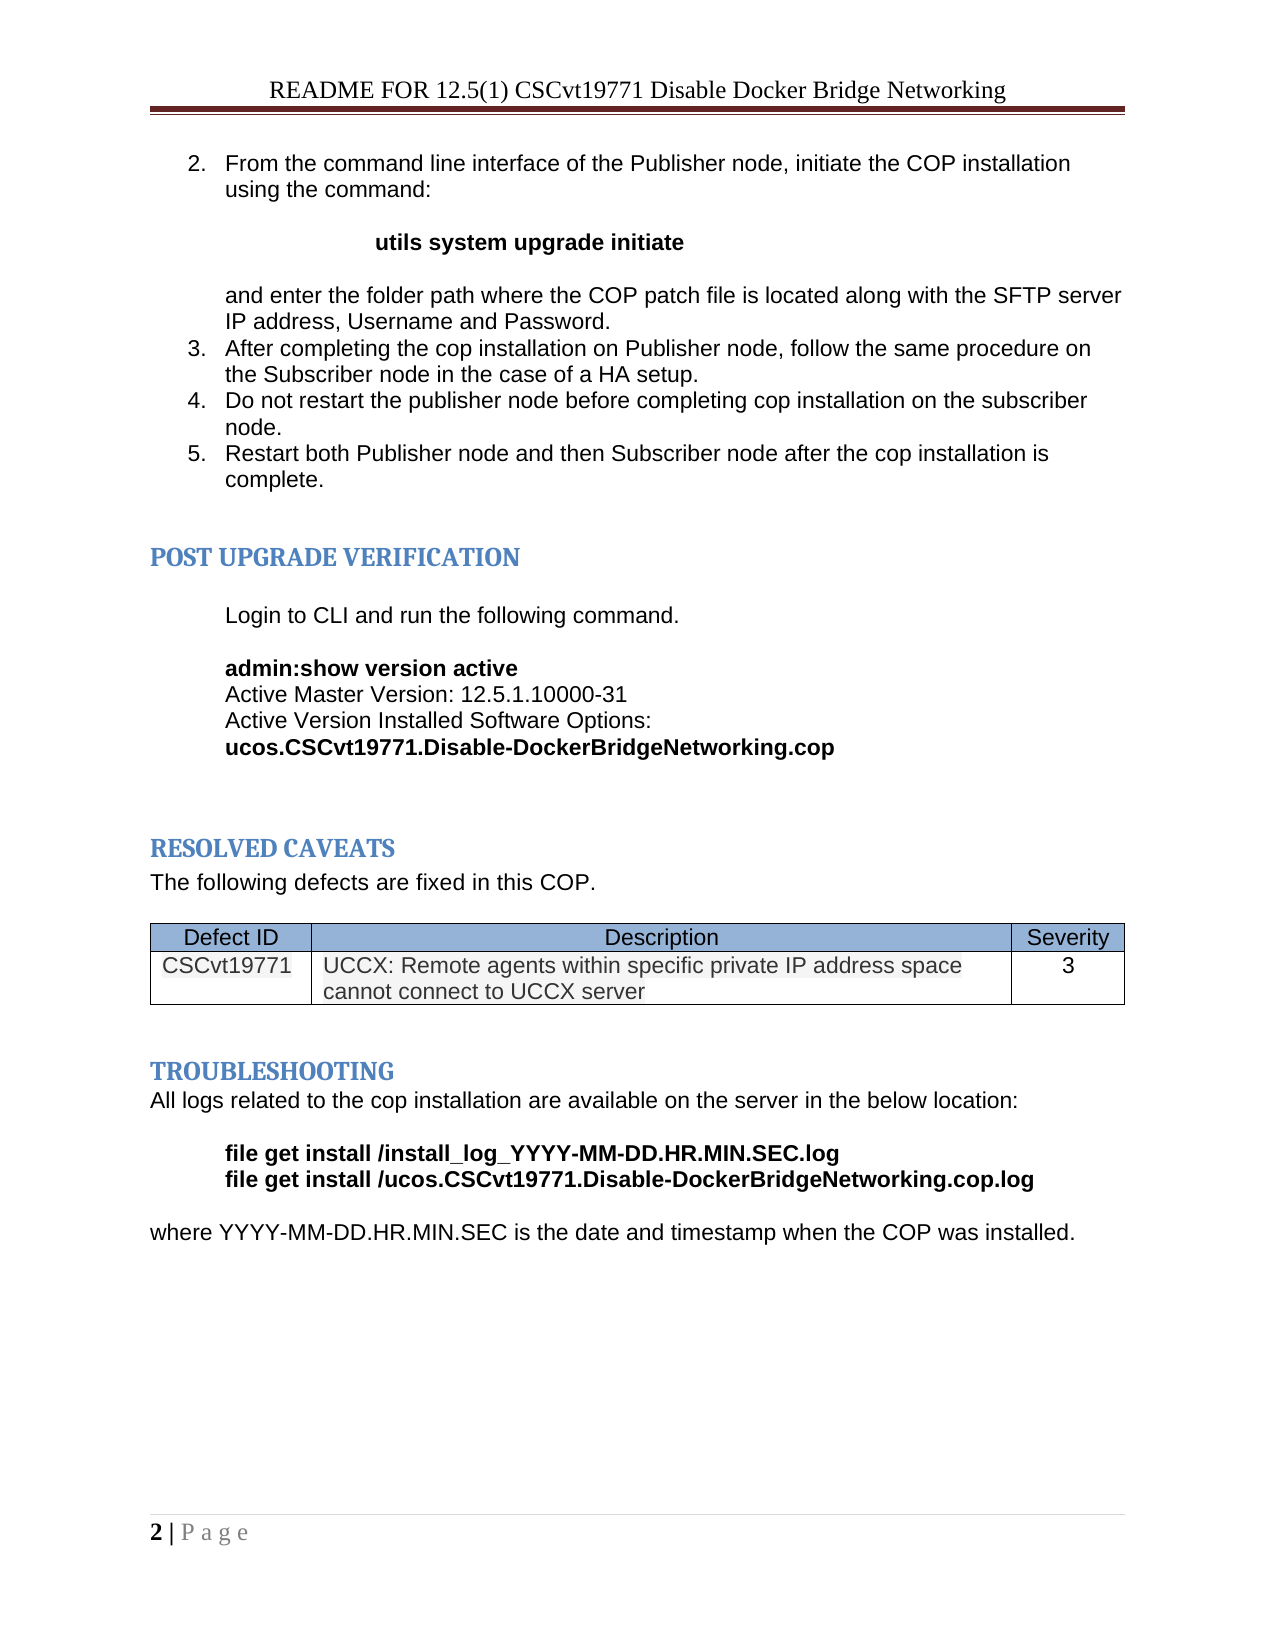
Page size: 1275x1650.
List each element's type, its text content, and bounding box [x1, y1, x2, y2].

text The following defects are fixed in this COP. [150, 869, 1125, 894]
table_cell CSCvt19771 [151, 952, 311, 1004]
table_cell 3 [1012, 952, 1124, 1004]
subtitle POST UPGRADE VERIFICATION [150, 542, 1125, 573]
text Active Master Version: 12.5.1.10000-31 [225, 681, 1125, 707]
list Login to CLI and run the following command. [225, 602, 1125, 628]
table_header Defect ID [151, 924, 311, 951]
list utils system upgrade initiate [300, 229, 1125, 255]
list After completing the cop installation on Publisher node, follow the same procedure on the Subscriber node in the case of a HA setup. [187, 334, 1125, 387]
text file get install /ucos.CSCvt19771.Disable-DockerBridgeNetworking.cop.log [150, 1166, 1125, 1192]
table_header Severity [1012, 924, 1124, 951]
text where YYYY-MM-DD.HR.MIN.SEC is the date and timestamp when the COP was installed. [150, 1218, 1125, 1245]
list Do not restart the publisher node before completing cop installation on the subscriber node. [187, 387, 1125, 440]
subtitle TROUBLESHOOTING [150, 1056, 1125, 1087]
text All logs related to the cop installation are available on the server in the below location: [150, 1087, 1125, 1113]
table_cell UCCX: Remote agents within specific private IP address space cannot connect to UCCX server [645, 952, 1011, 1004]
text admin:show version active [225, 655, 1125, 681]
list From the command line interface of the Publisher node, initiate the COP installation using the command: [187, 150, 1125, 203]
list Restart both Publisher node and then Subscriber node after the cop installation is complete. [187, 440, 1125, 493]
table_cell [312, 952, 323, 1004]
text file get install /install_log_YYYY-MM-DD.HR.MIN.SEC.log [150, 1139, 1125, 1166]
subtitle RESOLVED CAVEATS [150, 833, 1125, 864]
table_header Description [312, 924, 1011, 951]
text Active Version Installed Software Options: [225, 707, 1125, 734]
text ucos.CSCvt19771.Disable-DockerBridgeNetworking.cop [225, 734, 1125, 760]
text and enter the folder path where the COP patch file is located along with the SFTP server IP address, Username and Password. [225, 282, 1125, 334]
